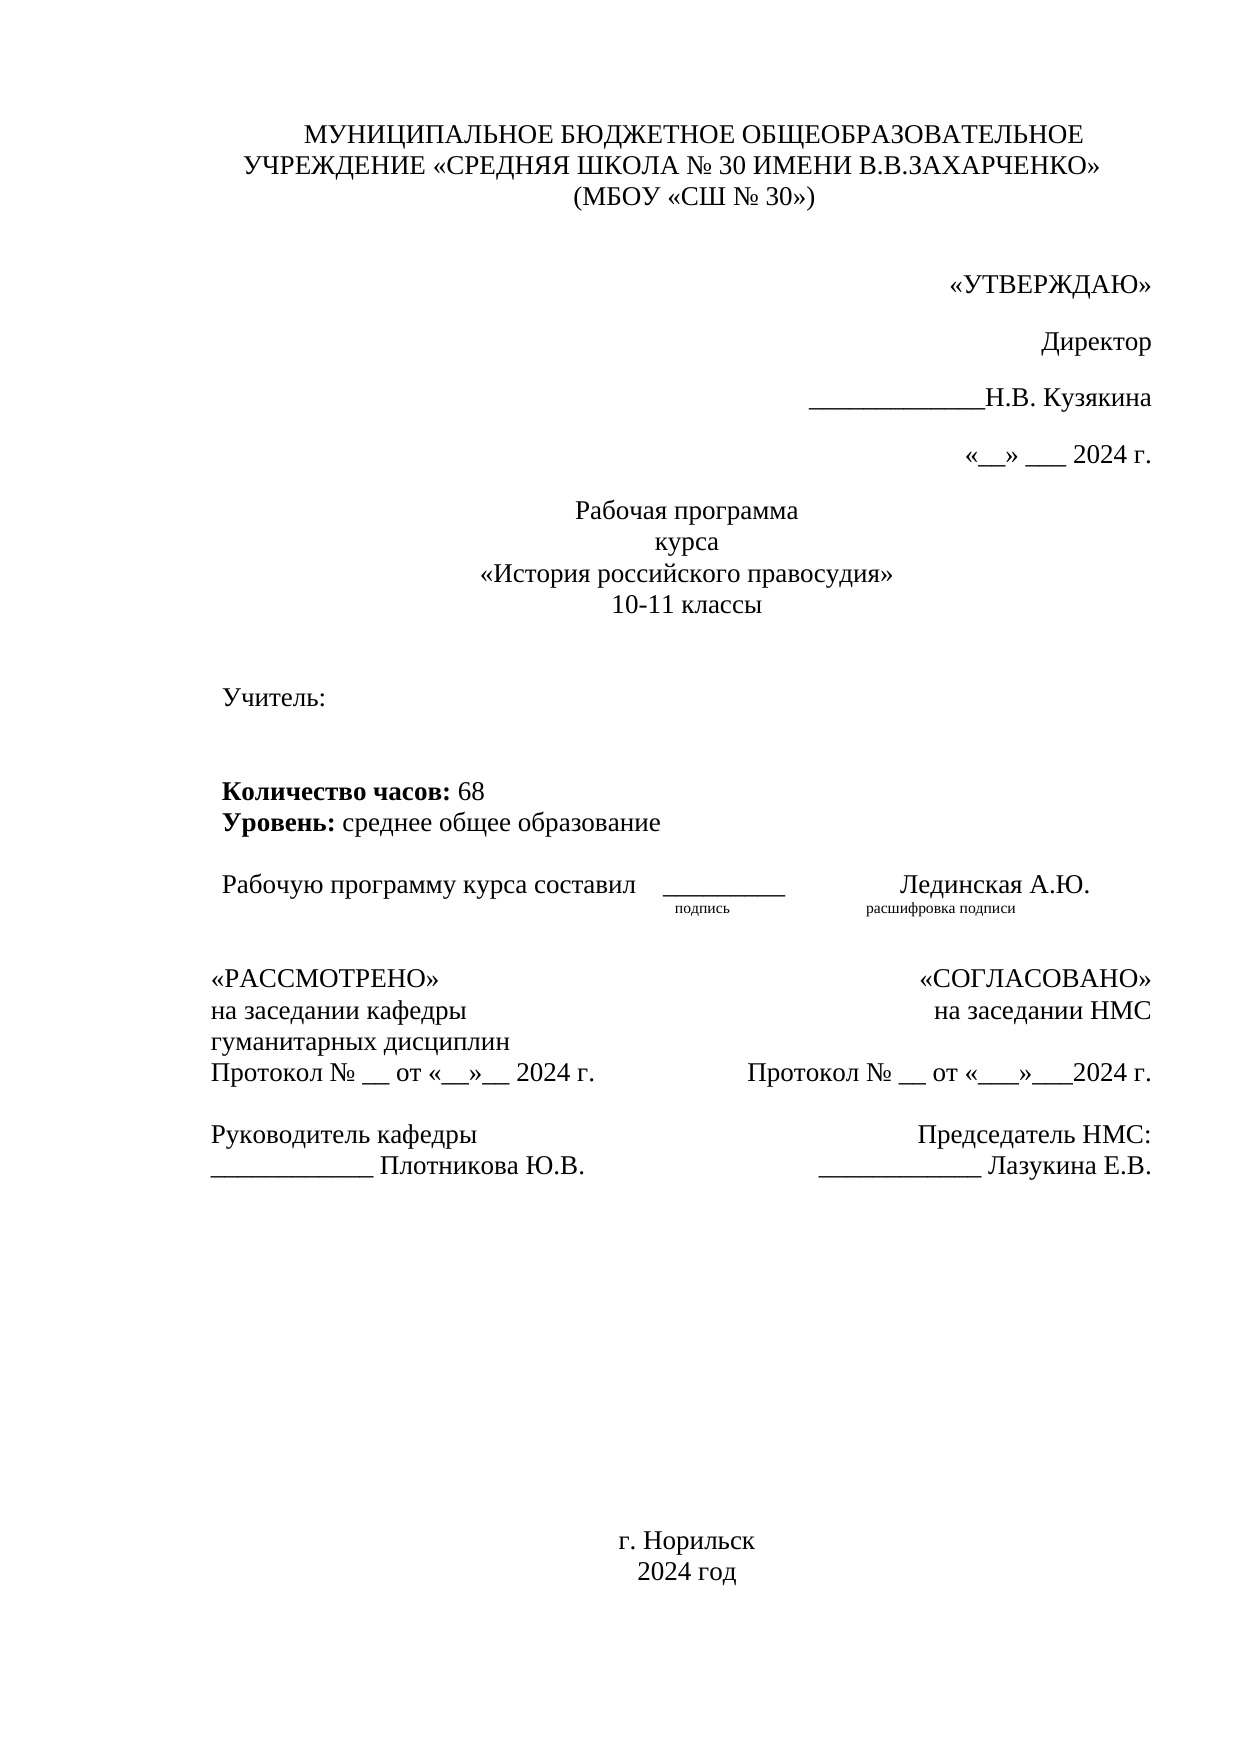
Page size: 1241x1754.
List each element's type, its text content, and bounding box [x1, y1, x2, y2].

text _____________Н.В. Кузякина [177, 381, 1152, 412]
text «УТВЕРЖДАЮ» [177, 268, 1152, 299]
text Уровень: среднее общее образование [177, 806, 1152, 837]
text Рабочую программу курса составил _________ Лединская А.Ю. [177, 868, 1152, 899]
text подпись расшифровка подписи [177, 899, 1152, 930]
text (МБОУ «СШ № 30») [177, 180, 1166, 212]
text Рабочая программа [177, 494, 1152, 526]
text Количество часов: 68 [177, 775, 1152, 806]
text курса [177, 526, 1152, 557]
text «__» ___ 2024 г. [177, 438, 1152, 469]
table_header «СОГЛАСОВАНО» на заседании НМС Протокол № __ от «___»___2024 г. Председатель НМС: ____________ Лазукина Е.В. [624, 963, 1162, 1212]
text 10-11 классы [177, 588, 1152, 619]
text г. Норильск [177, 1524, 1152, 1555]
table_header «РАССМОТРЕНО» на заседании кафедры гуманитарных дисциплин Протокол № __ от «__»__ 2024 г. Руководитель кафедры ____________ Плотникова Ю.В. [156, 963, 623, 1212]
text Учитель: [177, 681, 1152, 712]
text МУНИЦИПАЛЬНОЕ БЮДЖЕТНОЕ ОБЩЕОБРАЗОВАТЕЛЬНОЕ УЧРЕЖДЕНИЕ «СРЕДНЯЯ ШКОЛА № 30 ИМЕНИ В.В.ЗАХАРЧЕНКО» [177, 118, 1166, 180]
text «История российского правосудия» [177, 557, 1152, 588]
text 2024 год [177, 1555, 1152, 1587]
text Директор [177, 325, 1152, 356]
